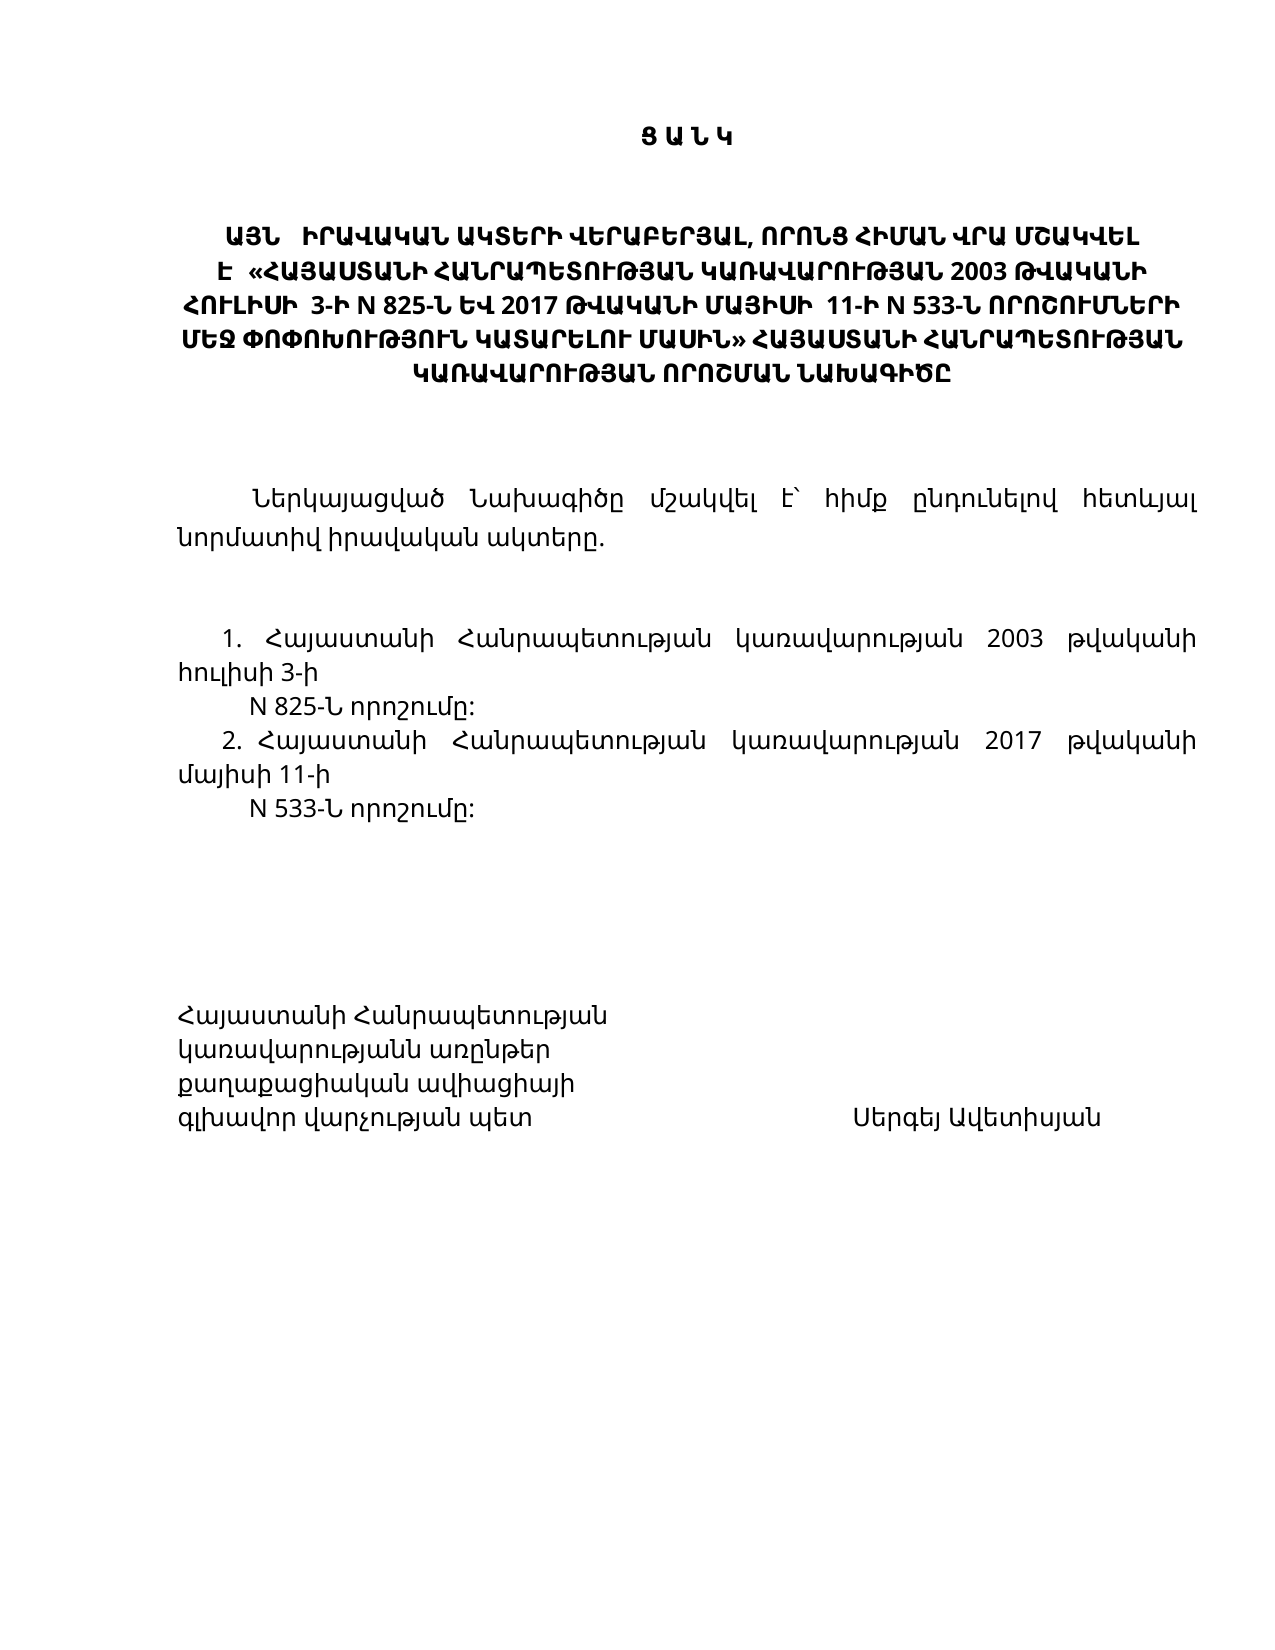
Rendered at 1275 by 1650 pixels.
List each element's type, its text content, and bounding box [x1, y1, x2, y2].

text 1. Հայաստանի Հանրապետության կառավարության 2003 թվականի հուլիսի 3-ի [177, 621, 1197, 689]
subtitle կառավարությանն առընթեր [177, 1032, 1186, 1066]
text Ց Ա Ն Կ [177, 118, 1196, 152]
text 2. Հայաստանի Հանրապետության կառավարության 2017 թվականի մայիսի 11-ի [177, 723, 1197, 791]
subtitle քաղաքացիական ավիացիայի [177, 1066, 1186, 1100]
subtitle Հայաստանի Հանրապետության [177, 998, 1186, 1032]
text N 825-Ն որոշումը: [177, 689, 1197, 723]
text Ներկայացված Նախագիծը մշակվել է՝ հիմք ընդունելով հետևյալ նորմատիվ իրավական ակտերը. [177, 481, 1197, 554]
subtitle գլխավոր վարչության պետ Սերգեյ Ավետիսյան [177, 1100, 1186, 1134]
text ԱՅՆ ԻՐԱՎԱԿԱՆ ԱԿՏԵՐԻ ՎԵՐԱԲԵՐՅԱԼ, ՈՐՈՆՑ ՀԻՄԱՆ ՎՐԱ ՄՇԱԿՎԵԼ Է «ՀԱՅԱՍՏԱՆԻ ՀԱՆՐԱՊԵՏՈՒԹՅԱՆ ԿԱՌԱՎԱՐՈՒԹՅԱՆ 2003 ԹՎԱԿԱՆԻ ՀՈՒԼԻՍԻ 3-Ի N 825-Ն ԵՎ 2017 ԹՎԱԿԱՆԻ ՄԱՅԻՍԻ 11-Ի N 533-Ն ՈՐՈՇՈՒՄՆԵՐԻ ՄԵՋ ՓՈՓՈԽՈՒԹՅՈՒՆ ԿԱՏԱՐԵԼՈՒ ՄԱՍԻՆ» ՀԱՅԱՍՏԱՆԻ ՀԱՆՐԱՊԵՏՈՒԹՅԱՆ ԿԱՌԱՎԱՐՈՒԹՅԱՆ ՈՐՈՇՄԱՆ ՆԱԽԱԳԻԾԸ [177, 219, 1186, 390]
text N 533-Ն որոշումը: [177, 791, 1197, 825]
